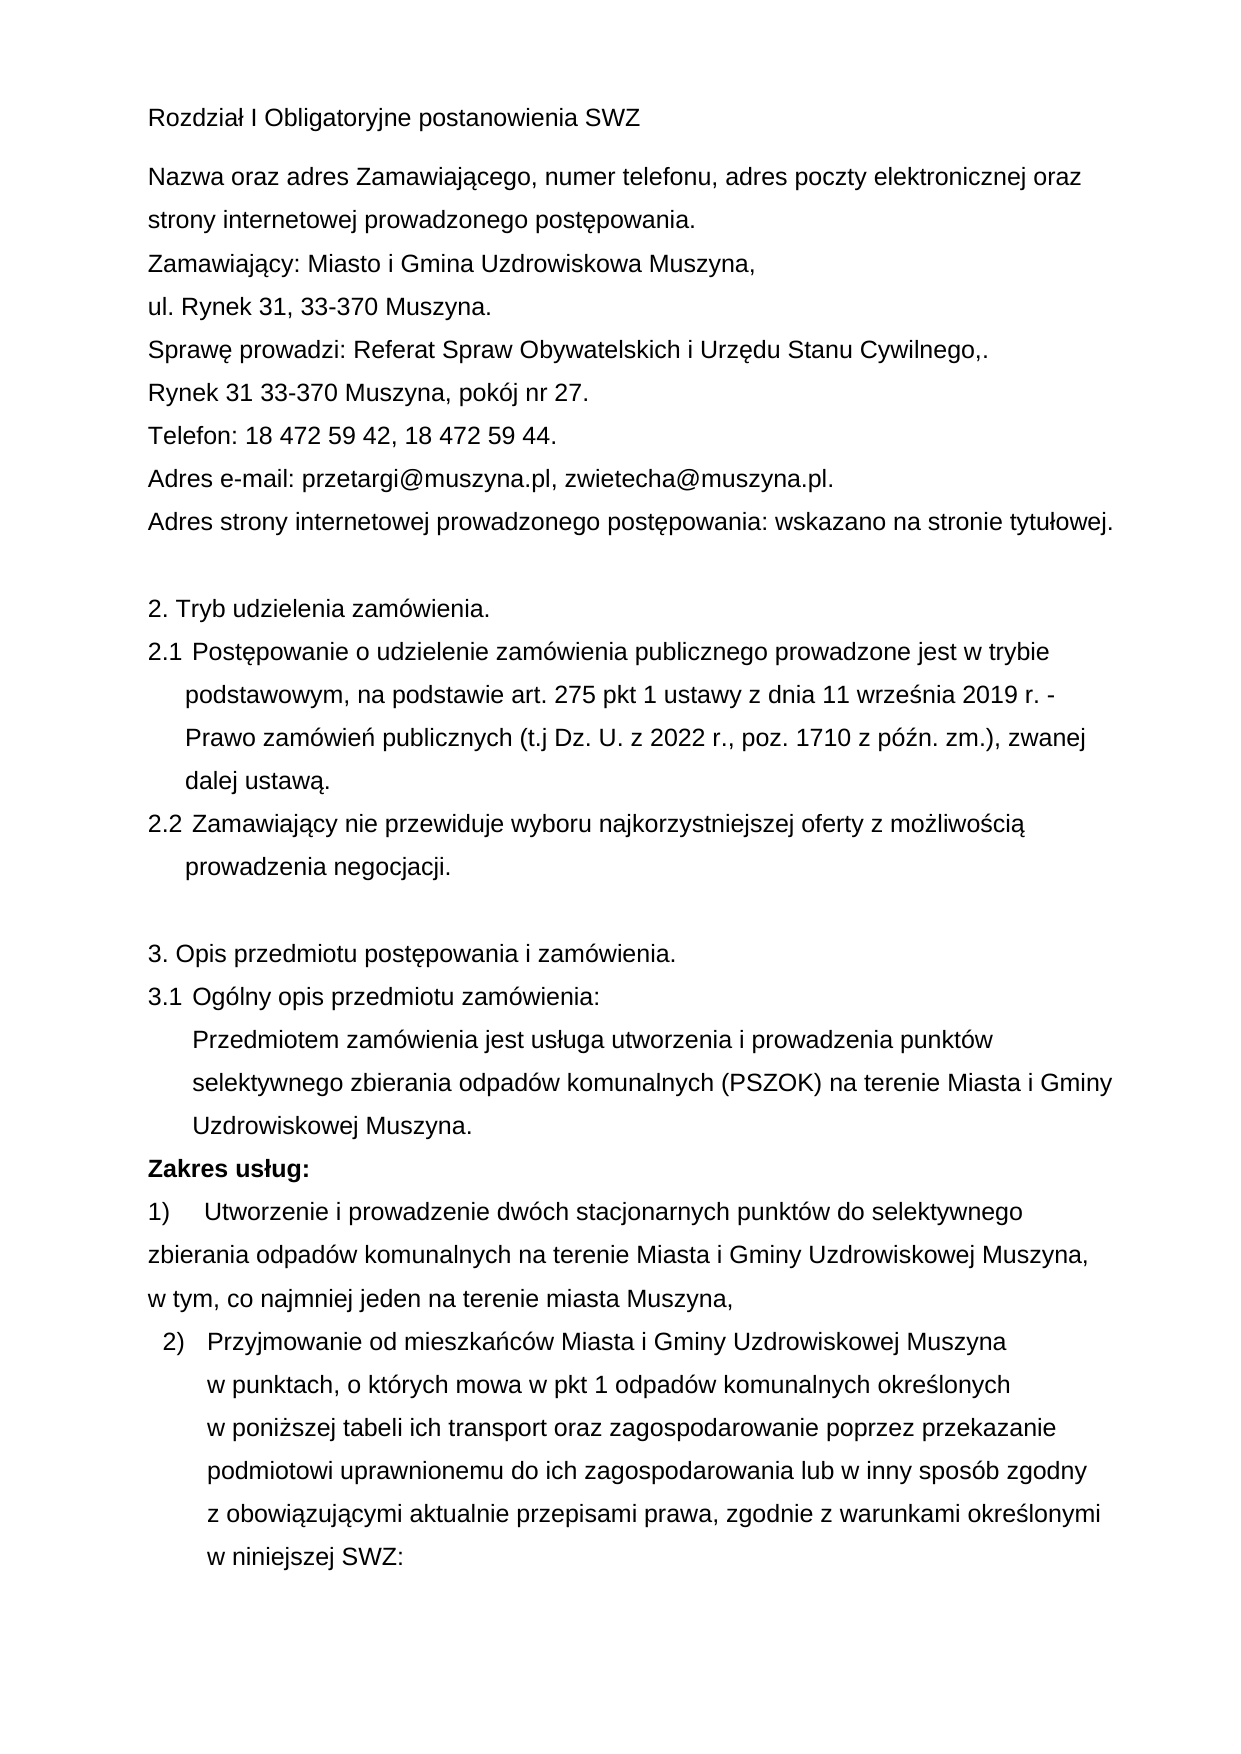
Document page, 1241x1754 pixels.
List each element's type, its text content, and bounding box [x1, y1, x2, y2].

text Adres e-mail: przetargi@muszyna.pl, zwietecha@muszyna.pl. [148, 464, 1122, 493]
text Adres strony internetowej prowadzonego postępowania: wskazano na stronie tytułowej. [148, 507, 1122, 536]
text Sprawę prowadzi: Referat Spraw Obywatelskich i Urzędu Stanu Cywilnego,. [148, 335, 1122, 363]
text Rynek 31 33-370 Muszyna, pokój nr 27. [148, 378, 1122, 407]
text Telefon: 18 472 59 42, 18 472 59 44. [148, 421, 1122, 450]
list Zamawiający nie przewiduje wyboru najkorzystniejszej oferty z możliwością prowadzenia negocjacji. [148, 809, 1122, 881]
subtitle Nazwa oraz adres Zamawiającego, numer telefonu, adres poczty elektronicznej oraz strony internetowej prowadzonego postępowania. [148, 162, 1122, 234]
text Rozdział I Obligatoryjne postanowienia SWZ [148, 102, 1122, 131]
text Zakres usług: [148, 1154, 1122, 1183]
list Przedmiotem zamówienia jest usługa utworzenia i prowadzenia punktów selektywnego zbierania odpadów komunalnych (PSZOK) na terenie Miasta i Gminy Uzdrowiskowej Muszyna. [192, 1025, 1122, 1140]
list Przyjmowanie od mieszkańców Miasta i Gminy Uzdrowiskowej Muszyna w punktach, o których mowa w pkt 1 odpadów komunalnych określonych w poniższej tabeli ich transport oraz zagospodarowanie poprzez przekazanie podmiotowi uprawnionemu do ich zagospodarowania lub w inny sposób zgodny z obowiązującymi aktualnie przepisami prawa, zgodnie z warunkami określonymi w niniejszej SWZ: [162, 1327, 1122, 1571]
subtitle 3. Opis przedmiotu postępowania i zamówienia. [148, 938, 1122, 967]
text ul. Rynek 31, 33-370 Muszyna. [148, 292, 1122, 320]
list Ogólny opis przedmiotu zamówienia: [148, 982, 1122, 1010]
subtitle 2. Tryb udzielenia zamówienia. [148, 593, 1122, 622]
text Zamawiający: Miasto i Gmina Uzdrowiskowa Muszyna, [148, 248, 1122, 277]
list Postępowanie o udzielenie zamówienia publicznego prowadzone jest w trybie podstawowym, na podstawie art. 275 pkt 1 ustawy z dnia 11 września 2019 r. - Prawo zamówień publicznych (t.j Dz. U. z 2022 r., poz. 1710 z późn. zm.), zwanej dalej ustawą. [148, 637, 1122, 795]
list Utworzenie i prowadzenie dwóch stacjonarnych punktów do selektywnego zbierania odpadów komunalnych na terenie Miasta i Gminy Uzdrowiskowej Muszyna, w tym, co najmniej jeden na terenie miasta Muszyna, [148, 1197, 1103, 1312]
